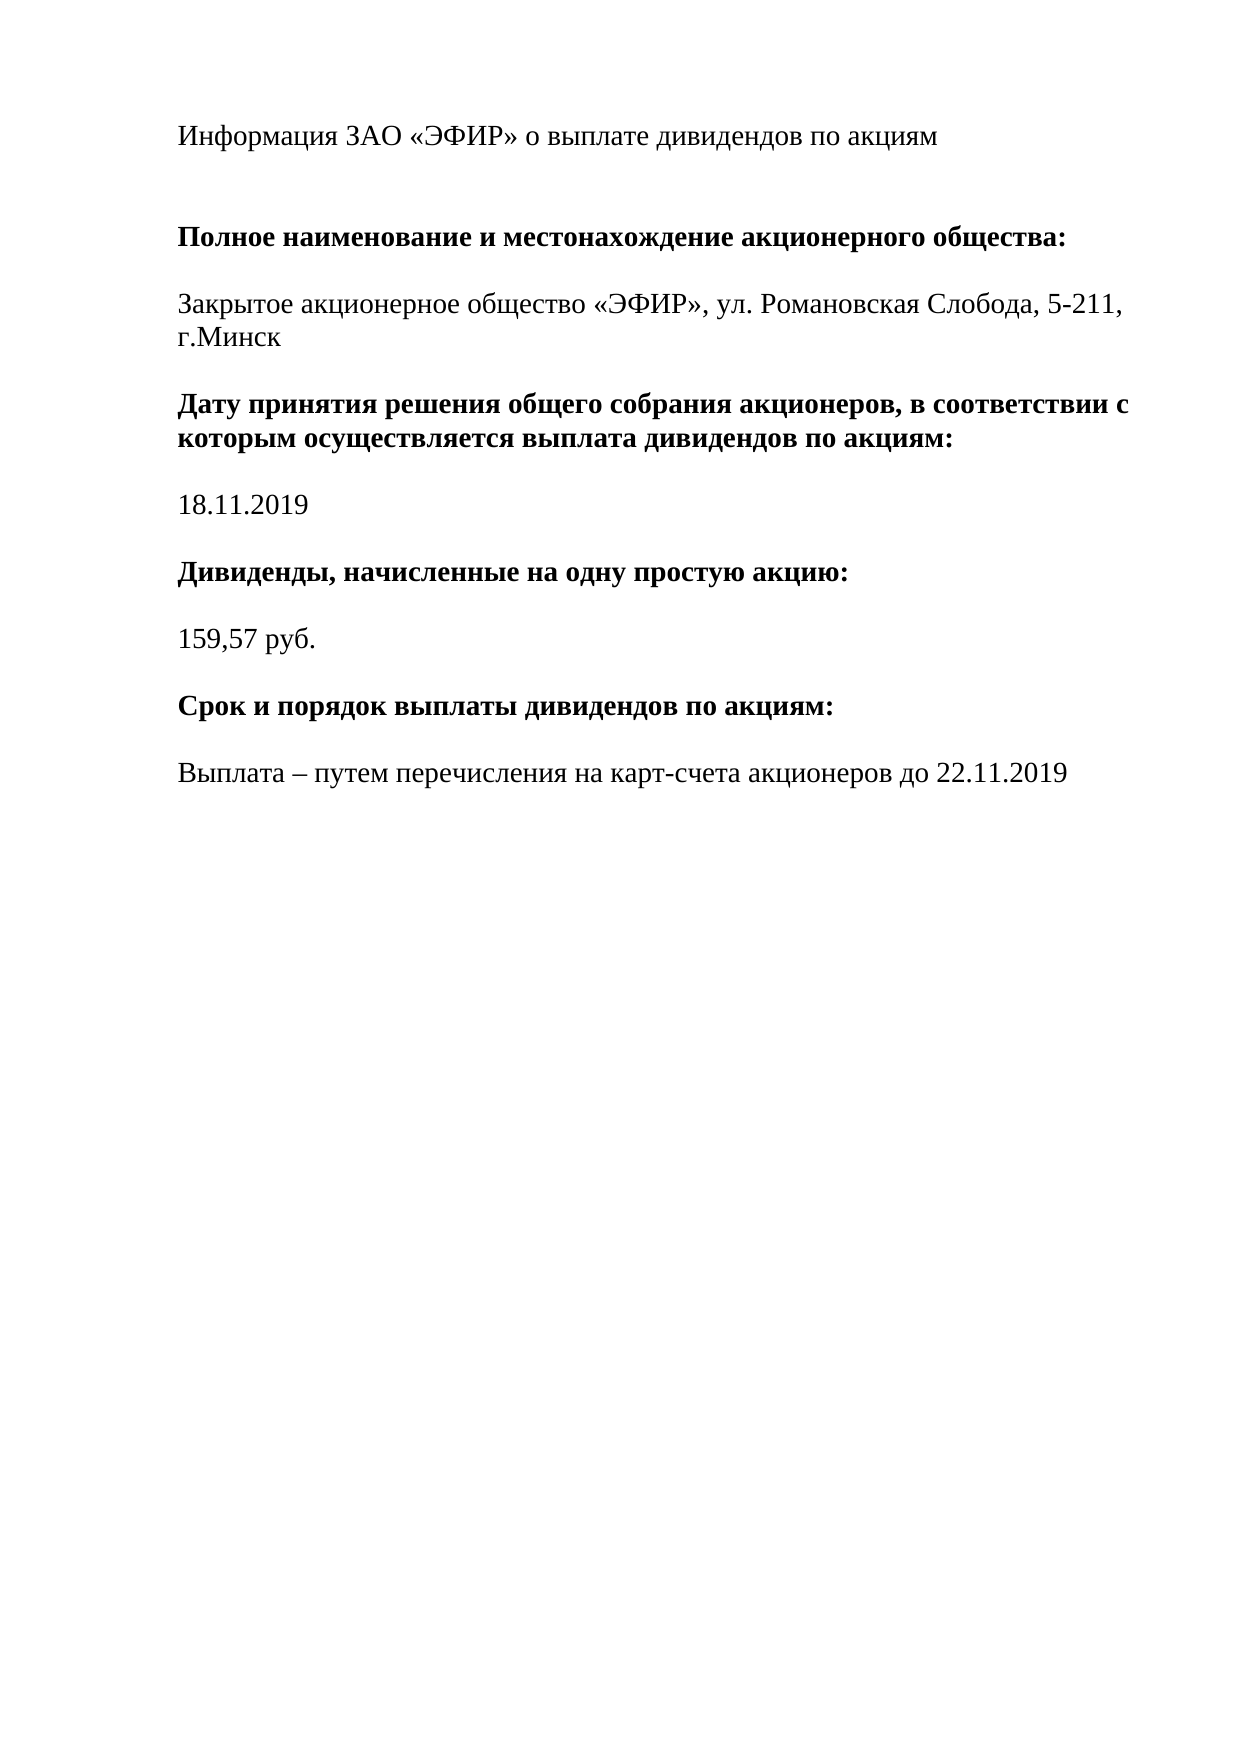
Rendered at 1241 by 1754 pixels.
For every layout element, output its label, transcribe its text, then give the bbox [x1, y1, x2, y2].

text Выплата – путем перечисления на карт-счета акционеров до 22.11.2019 [177, 755, 1152, 789]
text 159,57 руб. [177, 621, 1152, 655]
text Срок и порядок выплаты дивидендов по акциям: [177, 688, 1152, 722]
text Дивиденды, начисленные на одну простую акцию: [177, 554, 1152, 588]
text Информация ЗАО «ЭФИР» о выплате дивидендов по акциям [177, 118, 1152, 152]
text Полное наименование и местонахождение акционерного общества: [177, 219, 1152, 252]
text Дату принятия решения общего собрания акционеров, в соответствии с которым осуществляется выплата дивидендов по акциям: [177, 386, 1152, 453]
text Закрытое акционерное общество «ЭФИР», ул. Романовская Слобода, 5-211, г.Минск [177, 286, 1152, 353]
text 18.11.2019 [177, 487, 1152, 521]
